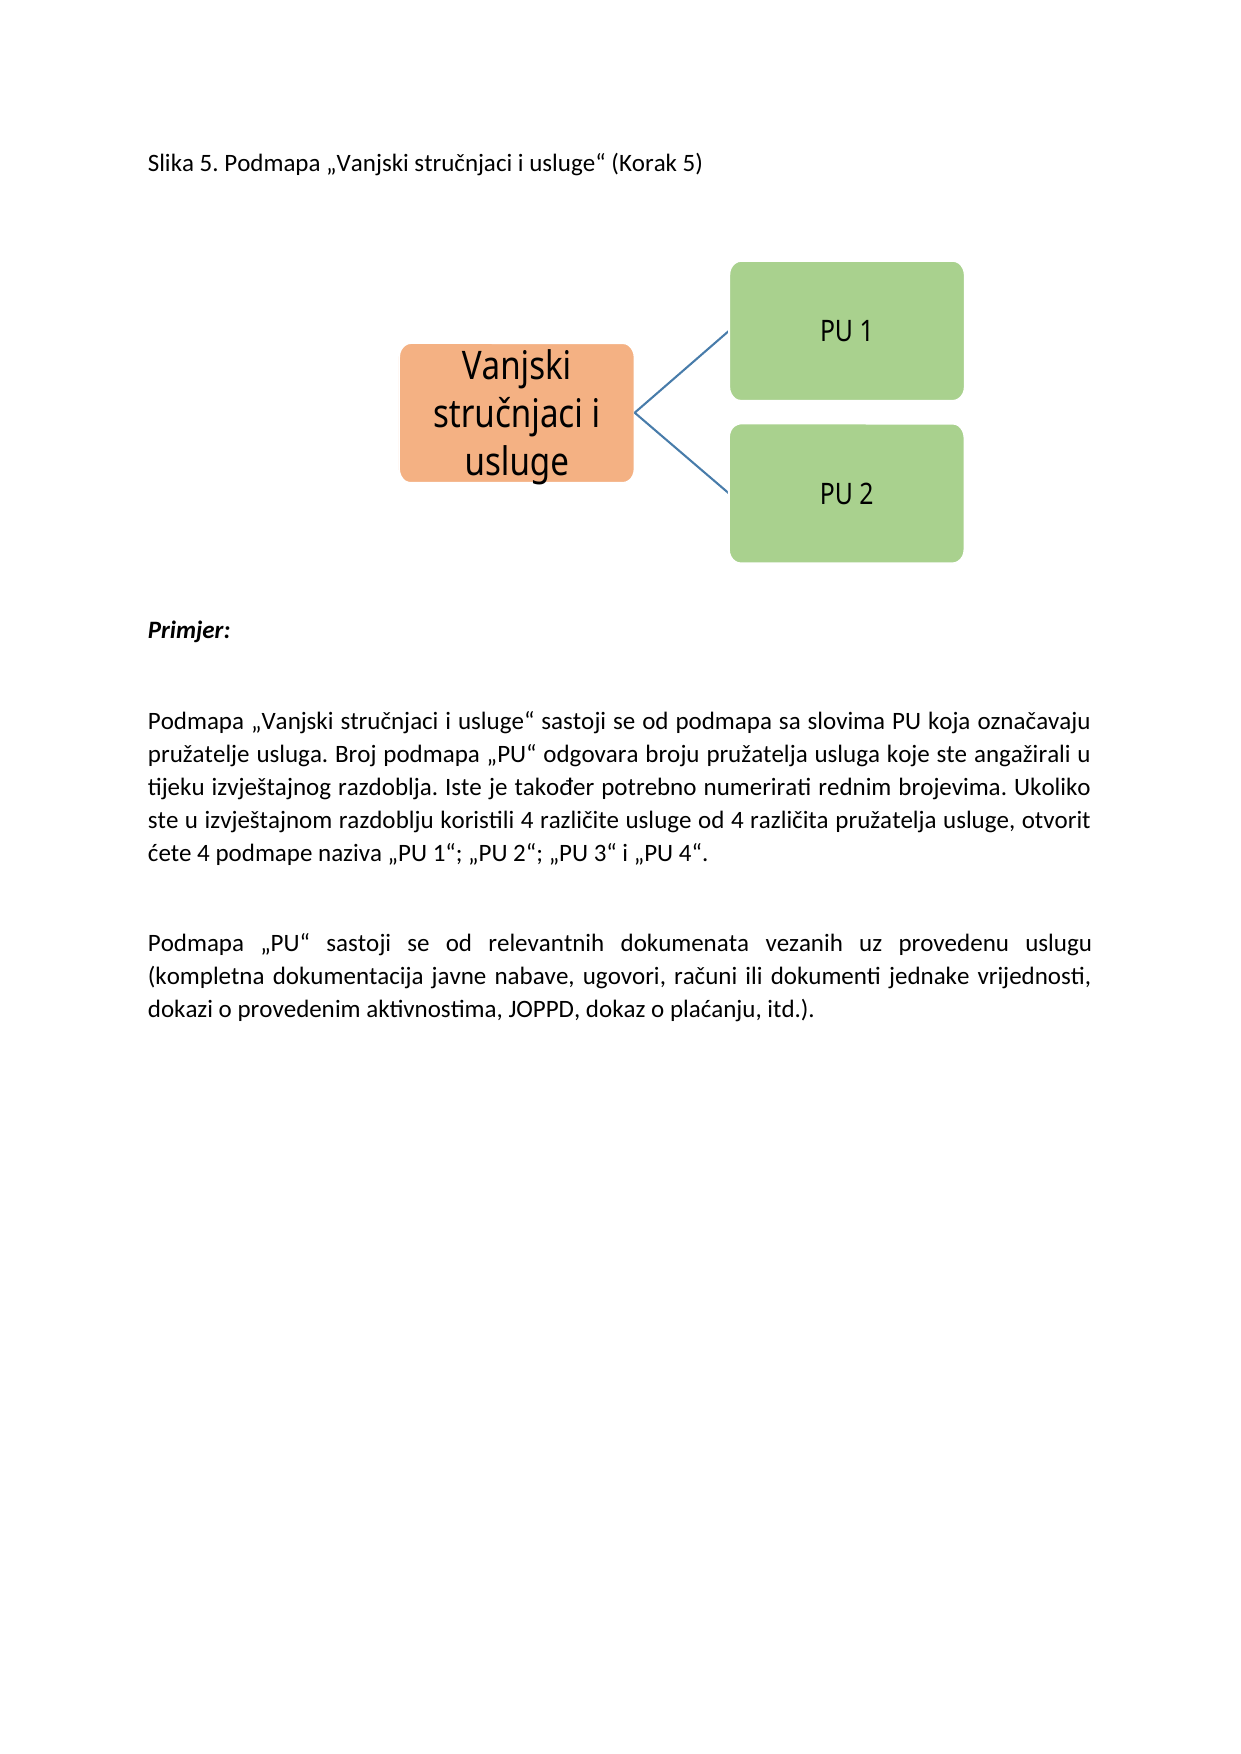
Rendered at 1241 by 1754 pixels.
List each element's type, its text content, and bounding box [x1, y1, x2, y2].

text Primjer: [148, 614, 1093, 645]
text Slika 5. Podmapa „Vanjski stručnjaci i usluge“ (Korak 5) [148, 148, 1093, 178]
text Podmapa „PU“ sastoji se od relevantnih dokumenata vezanih uz provedenu uslugu (kompletna dokumentacija javne nabave, ugovori, računi ili dokumenti jednake vrijednosti, dokazi o provedenim aktivnostima, JOPPD, dokaz o plaćanju, itd.). [148, 928, 1093, 1024]
text Podmapa „Vanjski stručnjaci i usluge“ sastoji se od podmapa sa slovima PU koja označavaju pružatelje usluga. Broj podmapa „PU“ odgovara broju pružatelja usluga koje ste angažirali u tijeku izvještajnog razdoblja. Iste je također potrebno numerirati rednim brojevima. Ukoliko ste u izvještajnom razdoblju koristili 4 različite usluge od 4 različita pružatelja usluge, otvorit ćete 4 podmape naziva „PU 1“; „PU 2“; „PU 3“ i „PU 4“. [148, 705, 1093, 867]
